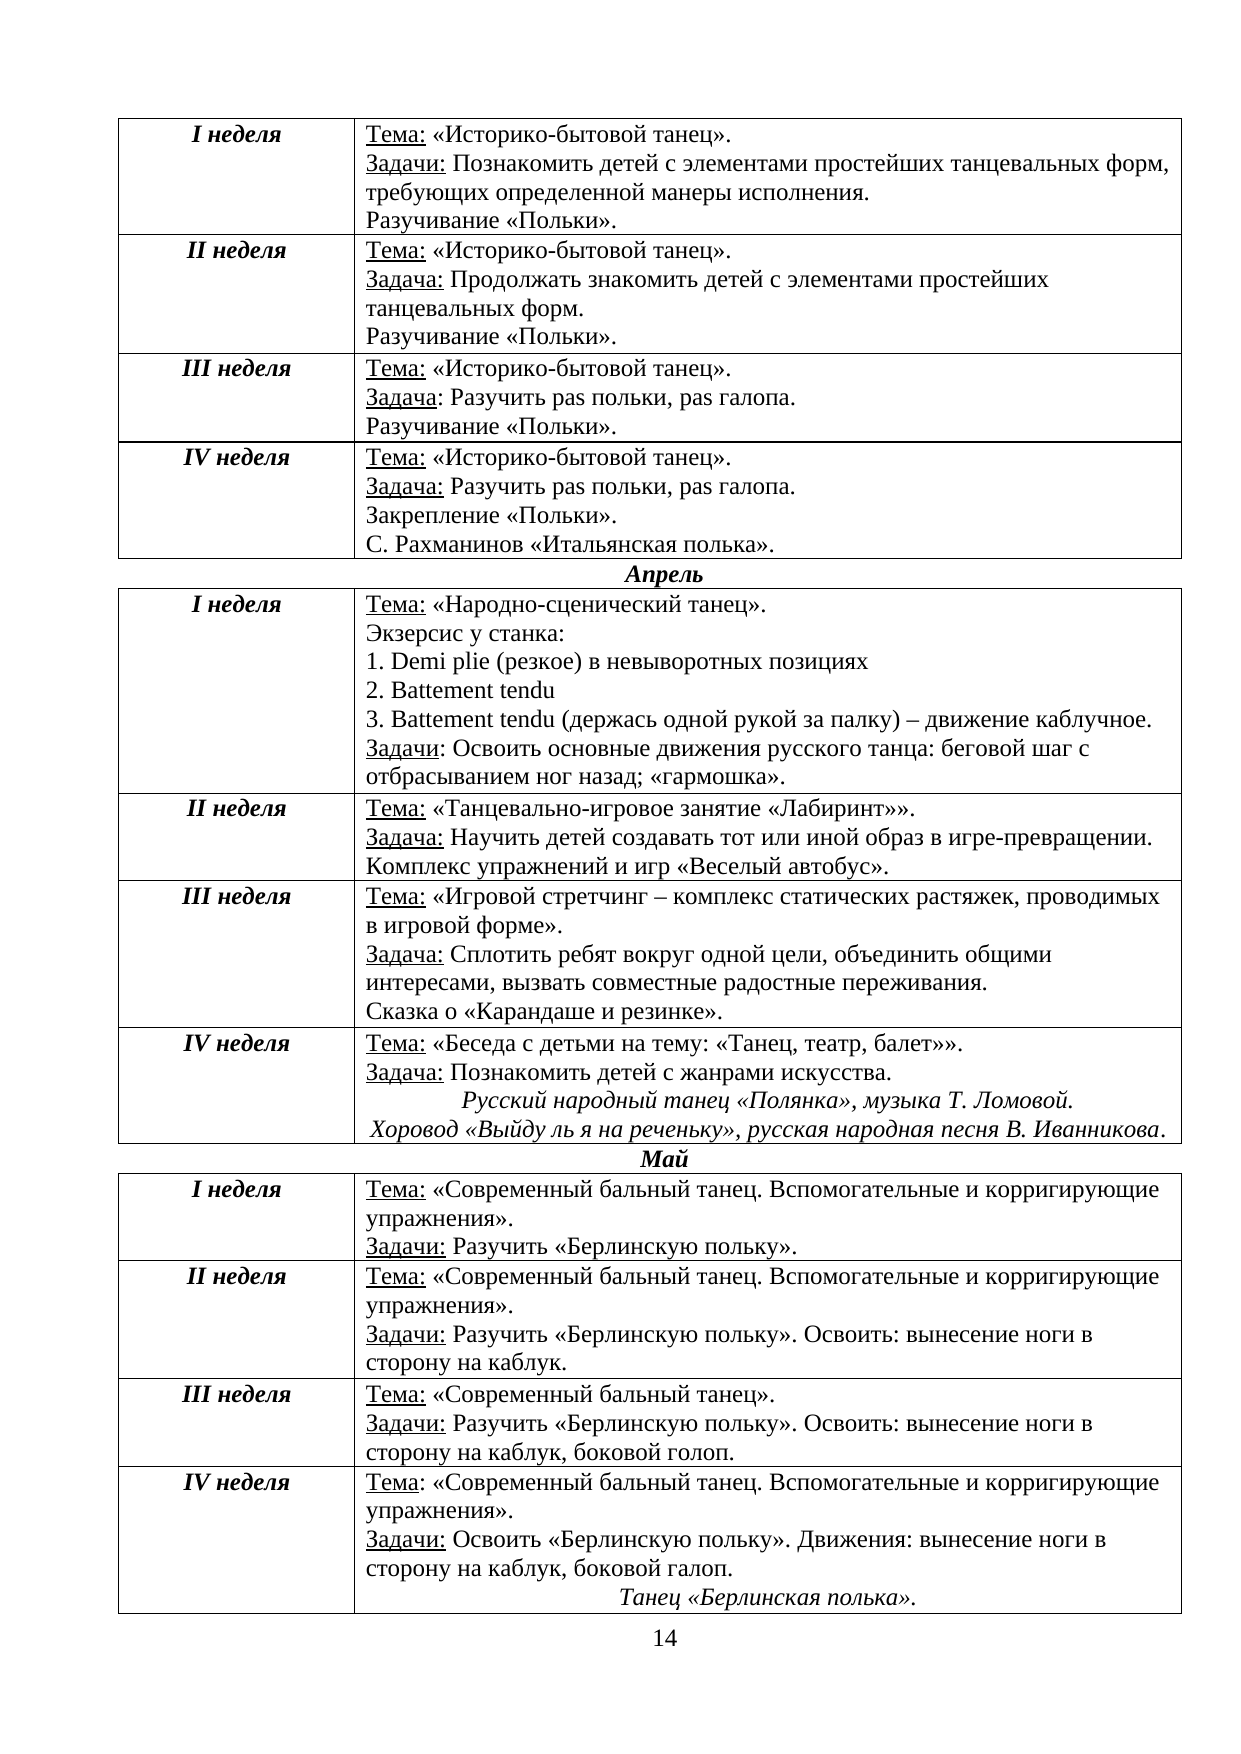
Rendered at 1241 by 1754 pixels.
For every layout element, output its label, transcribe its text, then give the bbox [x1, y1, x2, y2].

table_cell II неделя [119, 235, 354, 352]
table_cell IV неделя [119, 1028, 354, 1143]
table_cell IV неделя [119, 1467, 354, 1613]
table_header I неделя [119, 119, 354, 234]
table_header Тема: «Современный бальный танец. Вспомогательные и корригирующие упражнения». Задачи: Разучить «Берлинскую польку». [355, 1174, 1181, 1260]
table_cell Тема: «Историко-бытовой танец». Задача: Продолжать знакомить детей с элементами простейших танцевальных форм. Разучивание «Польки». [355, 235, 1181, 352]
table_header I неделя [119, 1174, 354, 1260]
table_cell IV неделя [119, 443, 354, 558]
table_cell Тема: «Современный бальный танец». Задачи: Разучить «Берлинскую польку». Освоить: вынесение ноги в сторону на каблук, боковой голоп. [355, 1379, 1181, 1466]
table_cell Тема: «Танцевально-игровое занятие «Лабиринт»». Задача: Научить детей создавать тот или иной образ в игре-превращении. Комплекс упражнений и игр «Веселый автобус». [355, 794, 1181, 880]
table_cell Тема: «Беседа с детьми на тему: «Танец, театр, балет»». Задача: Познакомить детей с жанрами искусства. Русский народный танец «Полянка», музыка Т. Ломовой. Хоровод «Выйду ль я на реченьку», русская народная песня В. Иванникова. [355, 1028, 1181, 1143]
table_cell Тема: «Историко-бытовой танец». Задача: Разучить pas польки, pas галопа. Закрепление «Польки». С. Рахманинов «Итальянская полька». [355, 443, 1181, 558]
table_cell III неделя [119, 1379, 354, 1466]
table_cell Тема: «Современный бальный танец. Вспомогательные и корригирующие упражнения». Задачи: Разучить «Берлинскую польку». Освоить: вынесение ноги в сторону на каблук. [355, 1261, 1181, 1378]
text Апрель [177, 559, 1152, 588]
table_header Тема: «Историко-бытовой танец». Задачи: Познакомить детей с элементами простейших танцевальных форм, требующих определенной манеры исполнения. Разучивание «Польки». [355, 119, 1181, 234]
table_header Тема: «Народно-сценический танец». Экзерсис у станка: 1. Demi plie (резкое) в невыворотных позициях 2. Battement tendu 3. Battement tendu (держась одной рукой за палку) – движение каблучное. Задачи: Освоить основные движения русского танца: беговой шаг с отбрасыванием ног назад; «гармошка». [355, 589, 1181, 792]
table_cell II неделя [119, 794, 354, 880]
text Май [177, 1144, 1152, 1173]
table_header I неделя [119, 589, 354, 792]
table_cell Тема: «Современный бальный танец. Вспомогательные и корригирующие упражнения». Задачи: Освоить «Берлинскую польку». Движения: вынесение ноги в сторону на каблук, боковой галоп. Танец «Берлинская полька». [355, 1467, 1181, 1613]
table_cell Тема: «Историко-бытовой танец». Задача: Разучить pas польки, pas галопа. Разучивание «Польки». [355, 354, 1181, 441]
table_cell III неделя [119, 881, 354, 1027]
table_cell II неделя [119, 1261, 354, 1378]
table_cell Тема: «Игровой стретчинг – комплекс статических растяжек, проводимых в игровой форме». Задача: Сплотить ребят вокруг одной цели, объединить общими интересами, вызвать совместные радостные переживания. Сказка о «Карандаше и резинке». [355, 881, 1181, 1027]
table_cell III неделя [119, 354, 354, 441]
